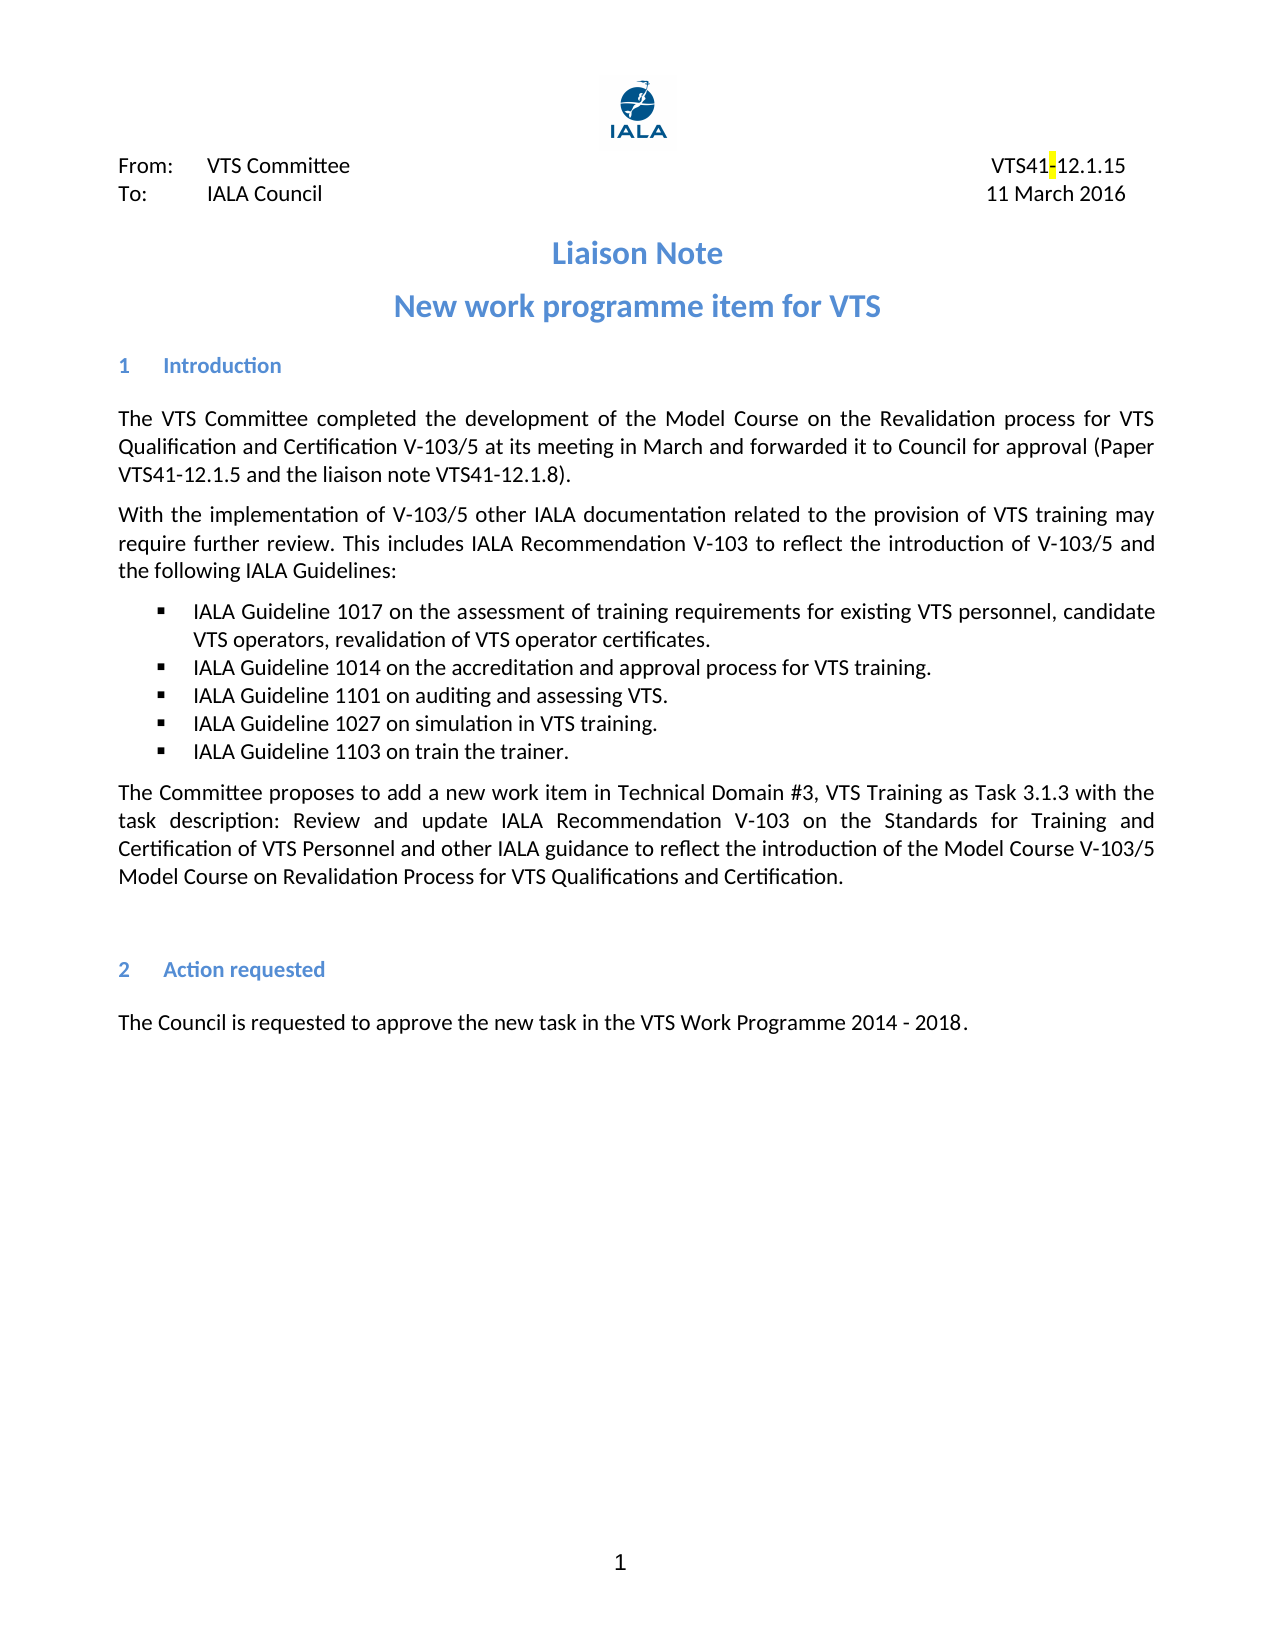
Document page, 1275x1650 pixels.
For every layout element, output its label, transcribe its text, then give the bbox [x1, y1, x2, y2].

text The Committee proposes to add a new work item in Technical Domain #3, VTS Training as Task 3.1.3 with the task description: Review and update IALA Recommendation V-103 on the Standards for Training and Certification of VTS Personnel and other IALA guidance to reflect the introduction of the Model Course V-103/5 Model Course on Revalidation Process for VTS Qualifications and Certification. [118, 778, 1157, 890]
list IALA Guideline 1014 on the accreditation and approval process for VTS training. [156, 653, 1157, 681]
subtitle Introduction [118, 351, 1157, 379]
text The VTS Committee completed the development of the Model Course on the Revalidation process for VTS Qualification and Certification V-103/5 at its meeting in March and forwarded it to Council for approval (Paper VTS41-12.1.5 and the liaison note VTS41-12.1.8). [118, 404, 1157, 488]
table_cell To: IALA Council [107, 179, 568, 207]
list IALA Guideline 1103 on train the trainer. [156, 737, 1157, 765]
subtitle Action requested [118, 955, 1157, 983]
table_header VTS41-12.1.15 [568, 151, 1049, 179]
table_cell 11 March 2016 [568, 179, 1137, 207]
picture [598, 75, 677, 151]
list IALA Guideline 1101 on auditing and assessing VTS. [156, 681, 1157, 709]
table_header From: VTS Committee [107, 151, 568, 179]
list IALA Guideline 1027 on simulation in VTS training. [156, 709, 1157, 737]
table_header VTS41-12.1.15 [1056, 151, 1137, 179]
text With the implementation of V-103/5 other IALA documentation related to the provision of VTS training may require further review. This includes IALA Recommendation V-103 to reflect the introduction of V-103/5 and the following IALA Guidelines: [118, 501, 1157, 585]
title Liaison Note [118, 232, 1157, 273]
list IALA Guideline 1017 on the assessment of training requirements for existing VTS personnel, candidate VTS operators, revalidation of VTS operator certificates. [156, 597, 1157, 653]
title New work programme item for VTS [118, 285, 1157, 326]
text The Council is requested to approve the new task in the VTS Work Programme 2014 - 2018. [118, 1008, 1157, 1036]
